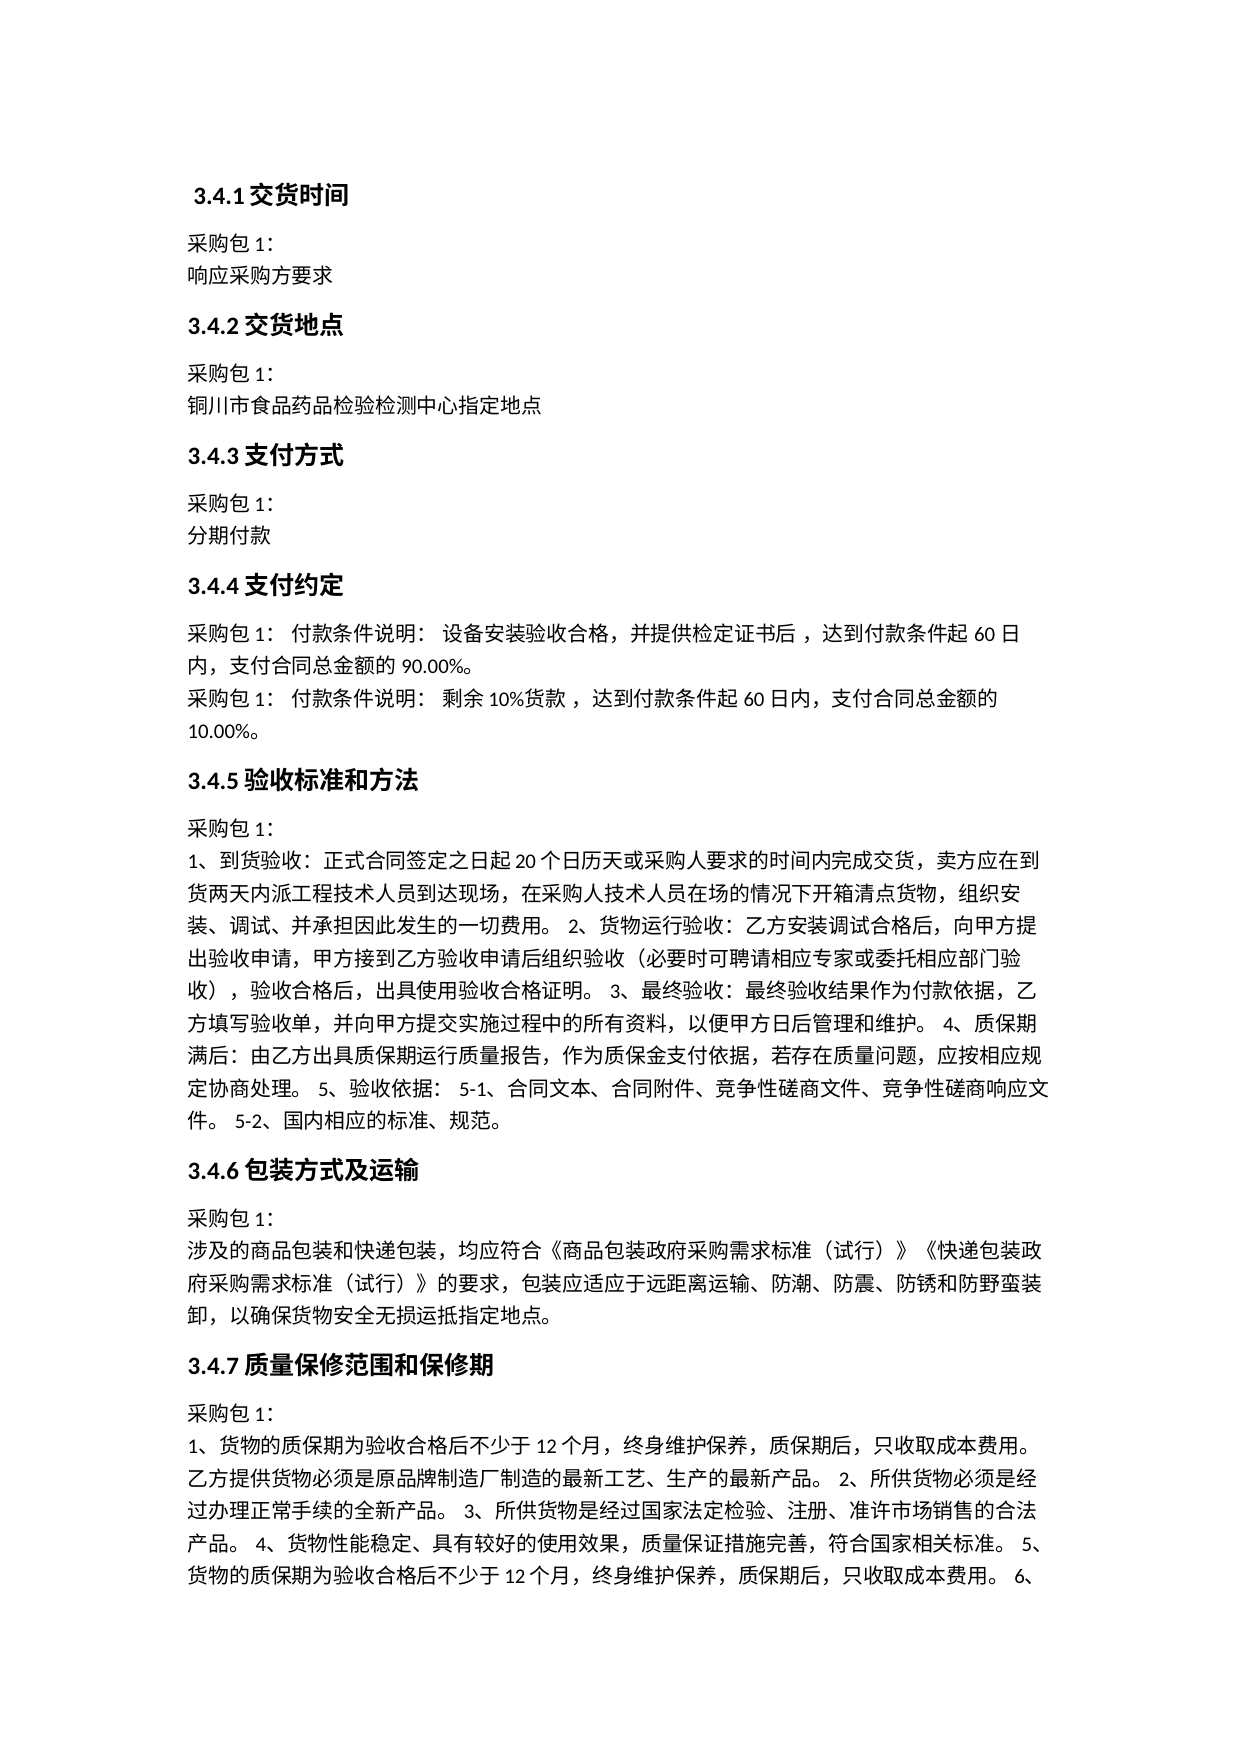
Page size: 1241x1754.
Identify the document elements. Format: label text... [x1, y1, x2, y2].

text 1、到货验收：正式合同签定之日起20个日历天或采购人要求的时间内完成交货，卖方应在到货两天内派工程技术人员到达现场，在采购人技术人员在场的情况下开箱清点货物，组织安装、调试、并承担因此发生的一切费用。 2、货物运行验收：乙方安装调试合格后，向甲方提出验收申请，甲方接到乙方验收申请后组织验收（必要时可聘请相应专家或委托相应部门验收），验收合格后，出具使用验收合格证明。 3、最终验收：最终验收结果作为付款依据，乙方填写验收单，并向甲方提交实施过程中的所有资料，以便甲方日后管理和维护。 4、质保期满后：由乙方出具质保期运行质量报告，作为质保金支付依据，若存在质量问题，应按相应规定协商处理。 5、验收依据： 5-1、合同文本、合同附件、竞争性磋商文件、竞争性磋商响应文件。 5-2、国内相应的标准、规范。 [187, 844, 1053, 1137]
text 3.4.7质量保修范围和保修期 [187, 1332, 1053, 1397]
text 采购包1： [187, 487, 1053, 519]
text 3.4.5验收标准和方法 [187, 747, 1053, 812]
text 采购包1： [187, 357, 1053, 389]
text 响应采购方要求 [187, 259, 1053, 292]
text 分期付款 [187, 519, 1053, 552]
text 涉及的商品包装和快递包装，均应符合《商品包装政府采购需求标准（试行）》《快递包装政府采购需求标准（试行）》的要求，包装应适应于远距离运输、防潮、防震、防锈和防野蛮装卸，以确保货物安全无损运抵指定地点。 [187, 1234, 1053, 1332]
text 3.4.3支付方式 [187, 422, 1053, 487]
text 采购包1： [187, 1202, 1053, 1234]
text 3.4.4支付约定 [187, 552, 1053, 617]
text 3.4.6包装方式及运输 [187, 1137, 1053, 1202]
text 采购包1： [187, 1397, 1053, 1429]
text 铜川市食品药品检验检测中心指定地点 [187, 389, 1053, 422]
text 采购包1： 付款条件说明： 剩余10%货款 ，达到付款条件起 60 日内，支付合同总金额的 10.00%。 [187, 682, 1053, 747]
text 采购包1： [187, 812, 1053, 844]
text 采购包1： [187, 227, 1053, 259]
text 采购包1： 付款条件说明： 设备安装验收合格，并提供检定证书后 ，达到付款条件起 60 日内，支付合同总金额的 90.00%。 [187, 617, 1053, 682]
text 3.4.2交货地点 [187, 292, 1053, 357]
text 3.4.1交货时间 [187, 162, 1053, 227]
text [187, 1429, 1053, 1592]
